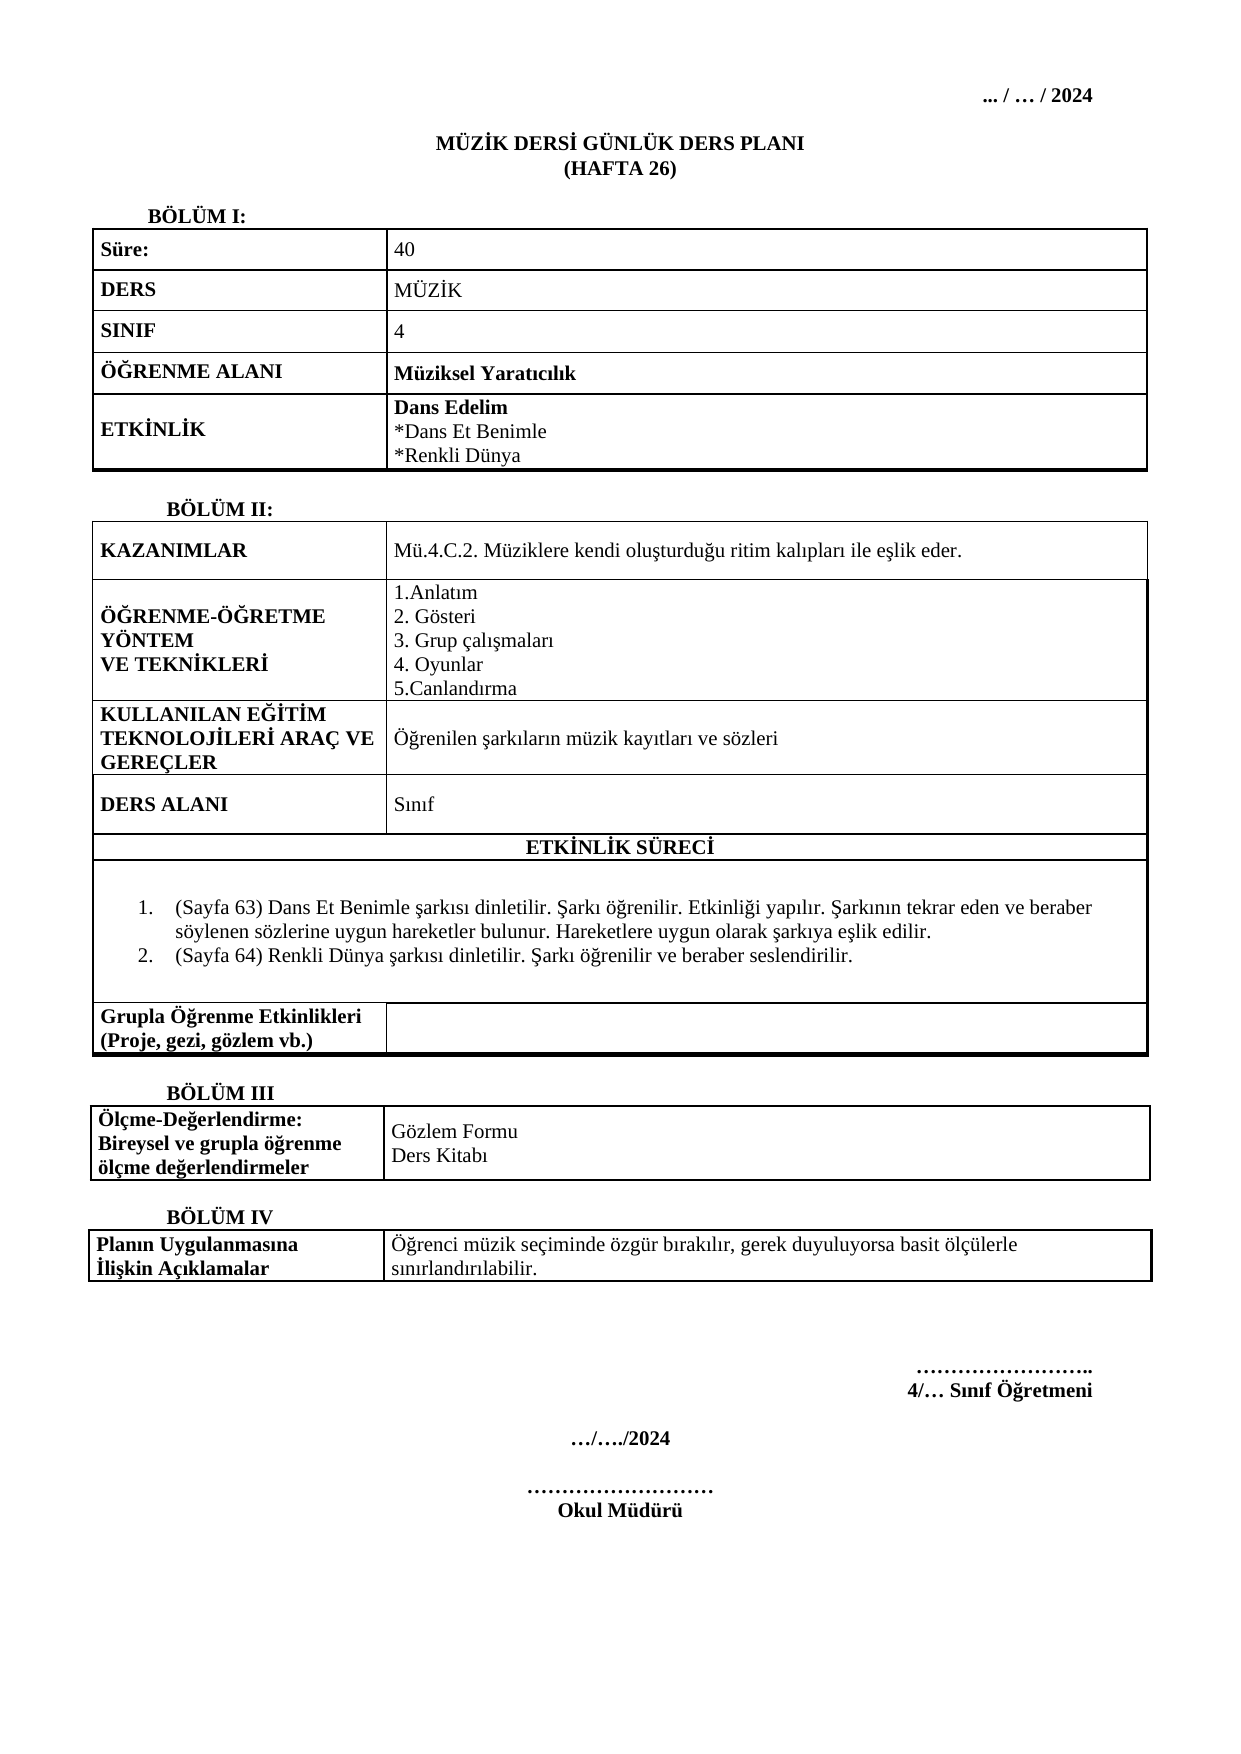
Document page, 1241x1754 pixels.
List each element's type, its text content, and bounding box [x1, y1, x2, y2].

table_cell ÖĞRENME ALANI [94, 353, 386, 393]
table_header KAZANIMLAR [93, 522, 386, 579]
text ... / … / 2024 [148, 83, 1093, 107]
table_header Mü.4.C.2. Müziklere kendi oluşturduğu ritim kalıpları ile eşlik eder. [387, 522, 1147, 579]
table_cell Grupla Öğrenme Etkinlikleri (Proje, gezi, gözlem vb.) [94, 1003, 386, 1052]
text Okul Müdürü [148, 1498, 1093, 1522]
table_cell Öğrenilen şarkıların müzik kayıtları ve sözleri [387, 701, 1146, 774]
table_cell 1.Anlatım 2. Gösteri 3. Grup çalışmaları 4. Oyunlar 5.Canlandırma [387, 580, 1146, 700]
table_header Öğrenci müzik seçiminde özgür bırakılır, gerek duyuluyorsa basit ölçülerle sınırlandırılabilir. [385, 1231, 1150, 1279]
table_cell DERS [94, 271, 386, 310]
text BÖLÜM I: [148, 203, 1093, 228]
text 4/… Sınıf Öğretmeni [148, 1378, 1093, 1402]
text BÖLÜM II: [148, 496, 1093, 521]
table_header 40 [388, 230, 1146, 269]
table_cell Sınıf [387, 775, 1146, 833]
text …………………….. [148, 1354, 1093, 1378]
table_cell DERS ALANI [94, 775, 386, 833]
table_cell KULLANILAN EĞİTİM TEKNOLOJİLERİ ARAÇ VE GEREÇLER [93, 701, 386, 774]
subtitle BÖLÜM III [148, 1081, 1093, 1105]
table_header Ölçme-Değerlendirme: Bireysel ve grupla öğrenme ölçme değerlendirmeler [92, 1107, 383, 1179]
table_header Planın Uygulanmasına İlişkin Açıklamalar [90, 1231, 383, 1279]
table_cell (Sayfa 63) Dans Et Benimle şarkısı dinletilir. Şarkı öğrenilir. Etkinliği yapılır. Şarkının tekrar eden ve beraber söylenen sözlerine uygun hareketler bulunur. Hareketlere uygun olarak şarkıya eşlik edilir. (Sayfa 64) Renkli Dünya şarkısı dinletilir. Şarkı öğrenilir ve beraber seslendirilir. [94, 861, 1146, 1002]
subtitle BÖLÜM IV [148, 1205, 1093, 1229]
table_cell Dans Edelim *Dans Et Benimle *Renkli Dünya [388, 395, 1146, 468]
text MÜZİK DERSİ GÜNLÜK DERS PLANI [148, 131, 1093, 155]
table_cell ETKİNLİK SÜRECİ [94, 835, 1146, 859]
table_cell MÜZİK [388, 271, 1146, 310]
table_cell [387, 1004, 1146, 1052]
table_cell ÖĞRENME-ÖĞRETME YÖNTEM VE TEKNİKLERİ [93, 580, 386, 700]
table_cell ETKİNLİK [94, 395, 386, 468]
table_cell 4 [388, 311, 1146, 352]
text ……………………… [148, 1474, 1093, 1498]
table_header Süre: [94, 230, 386, 269]
table_cell SINIF [94, 311, 386, 352]
text …/…./2024 [148, 1426, 1093, 1450]
text (HAFTA 26) [148, 155, 1093, 179]
table_cell Müziksel Yaratıcılık [388, 353, 1146, 393]
table_header Gözlem Formu Ders Kitabı [385, 1107, 1149, 1179]
